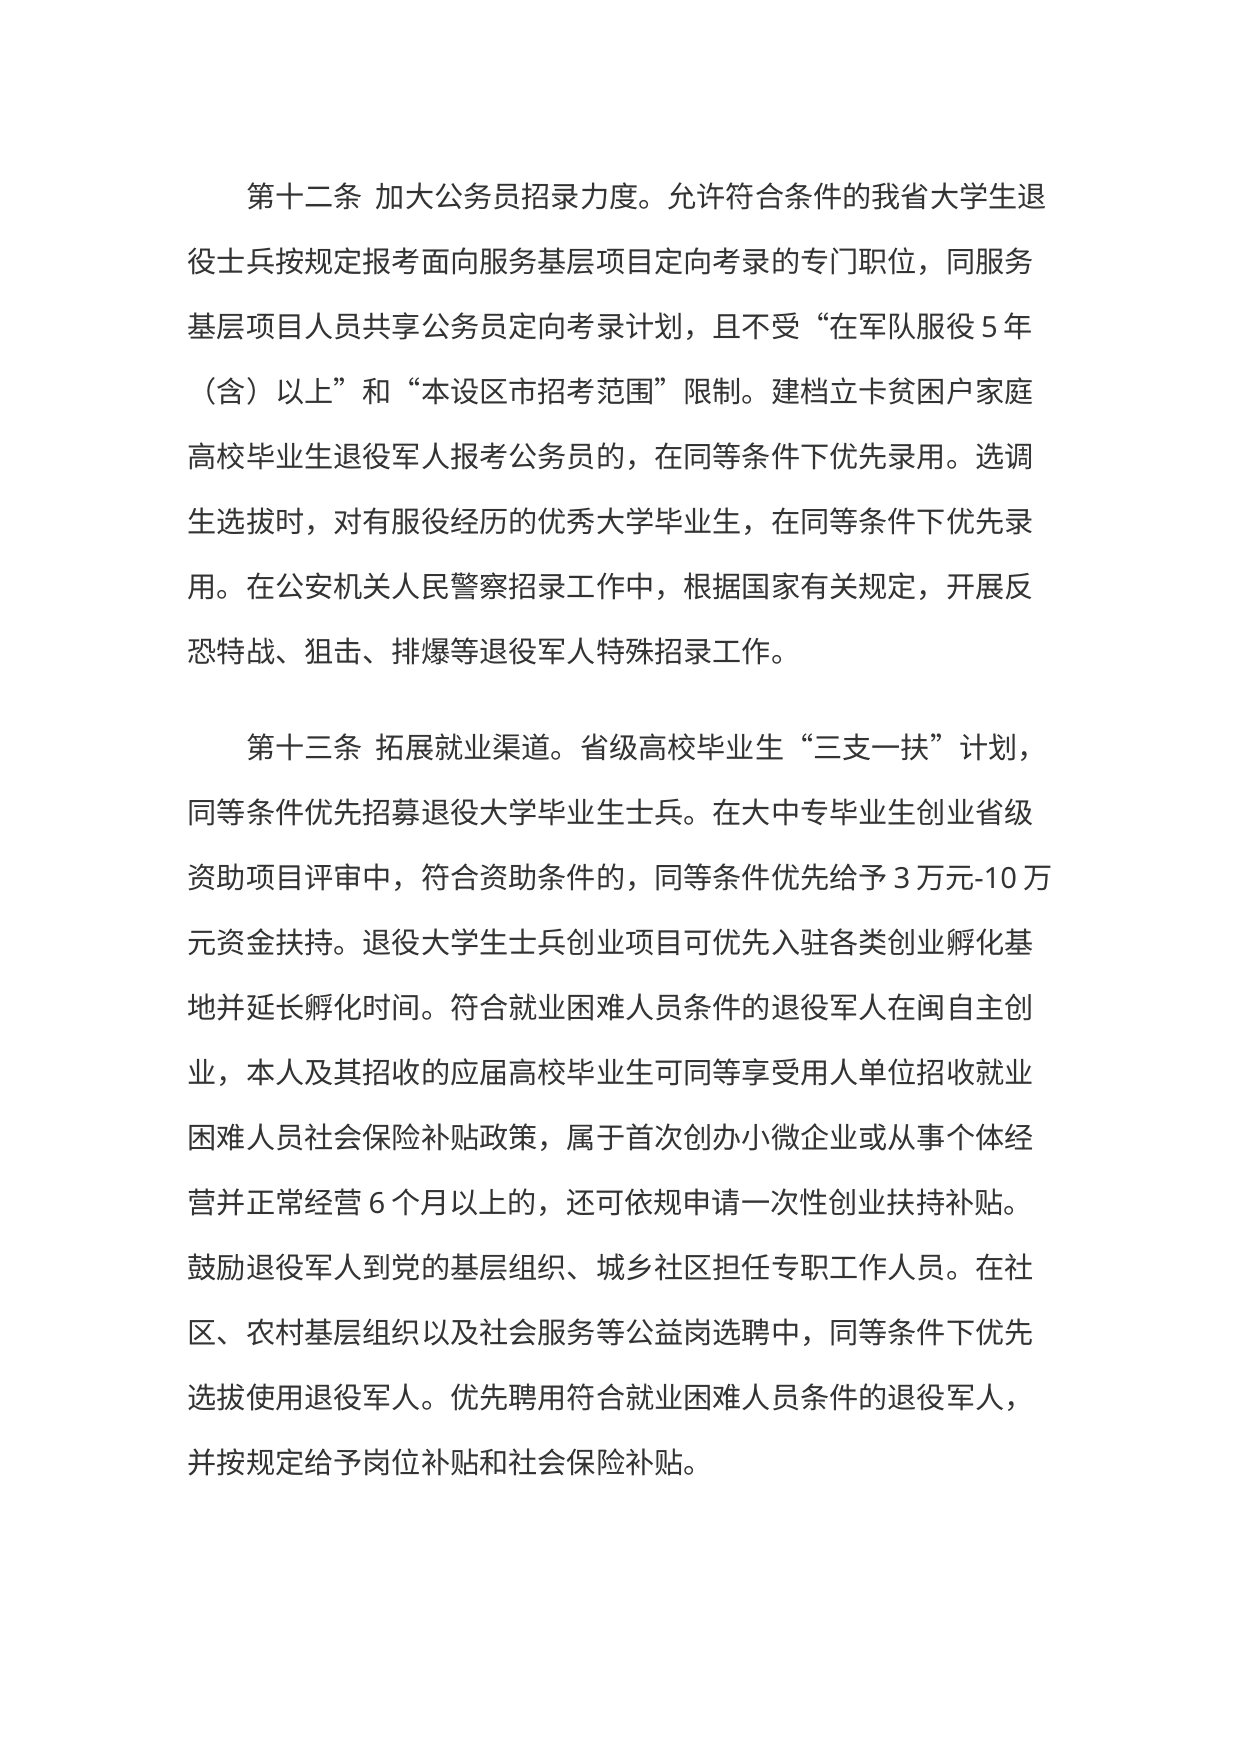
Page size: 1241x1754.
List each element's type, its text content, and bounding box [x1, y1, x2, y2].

text 第十二条 加大公务员招录力度。允许符合条件的我省大学生退役士兵按规定报考面向服务基层项目定向考录的专门职位，同服务基层项目人员共享公务员定向考录计划，且不受“在军队服役5年（含）以上”和“本设区市招考范围”限制。建档立卡贫困户家庭高校毕业生退役军人报考公务员的，在同等条件下优先录用。选调生选拔时，对有服役经历的优秀大学毕业生，在同等条件下优先录用。在公安机关人民警察招录工作中，根据国家有关规定，开展反恐特战、狙击、排爆等退役军人特殊招录工作。 [187, 162, 1053, 682]
text 第十三条 拓展就业渠道。省级高校毕业生“三支一扶”计划，同等条件优先招募退役大学毕业生士兵。在大中专毕业生创业省级资助项目评审中，符合资助条件的，同等条件优先给予3万元-10万元资金扶持。退役大学生士兵创业项目可优先入驻各类创业孵化基地并延长孵化时间。符合就业困难人员条件的退役军人在闽自主创业，本人及其招收的应届高校毕业生可同等享受用人单位招收就业困难人员社会保险补贴政策，属于首次创办小微企业或从事个体经营并正常经营6个月以上的，还可依规申请一次性创业扶持补贴。鼓励退役军人到党的基层组织、城乡社区担任专职工作人员。在社区、农村基层组织以及社会服务等公益岗选聘中，同等条件下优先选拔使用退役军人。优先聘用符合就业困难人员条件的退役军人，并按规定给予岗位补贴和社会保险补贴。 [187, 713, 1053, 1493]
